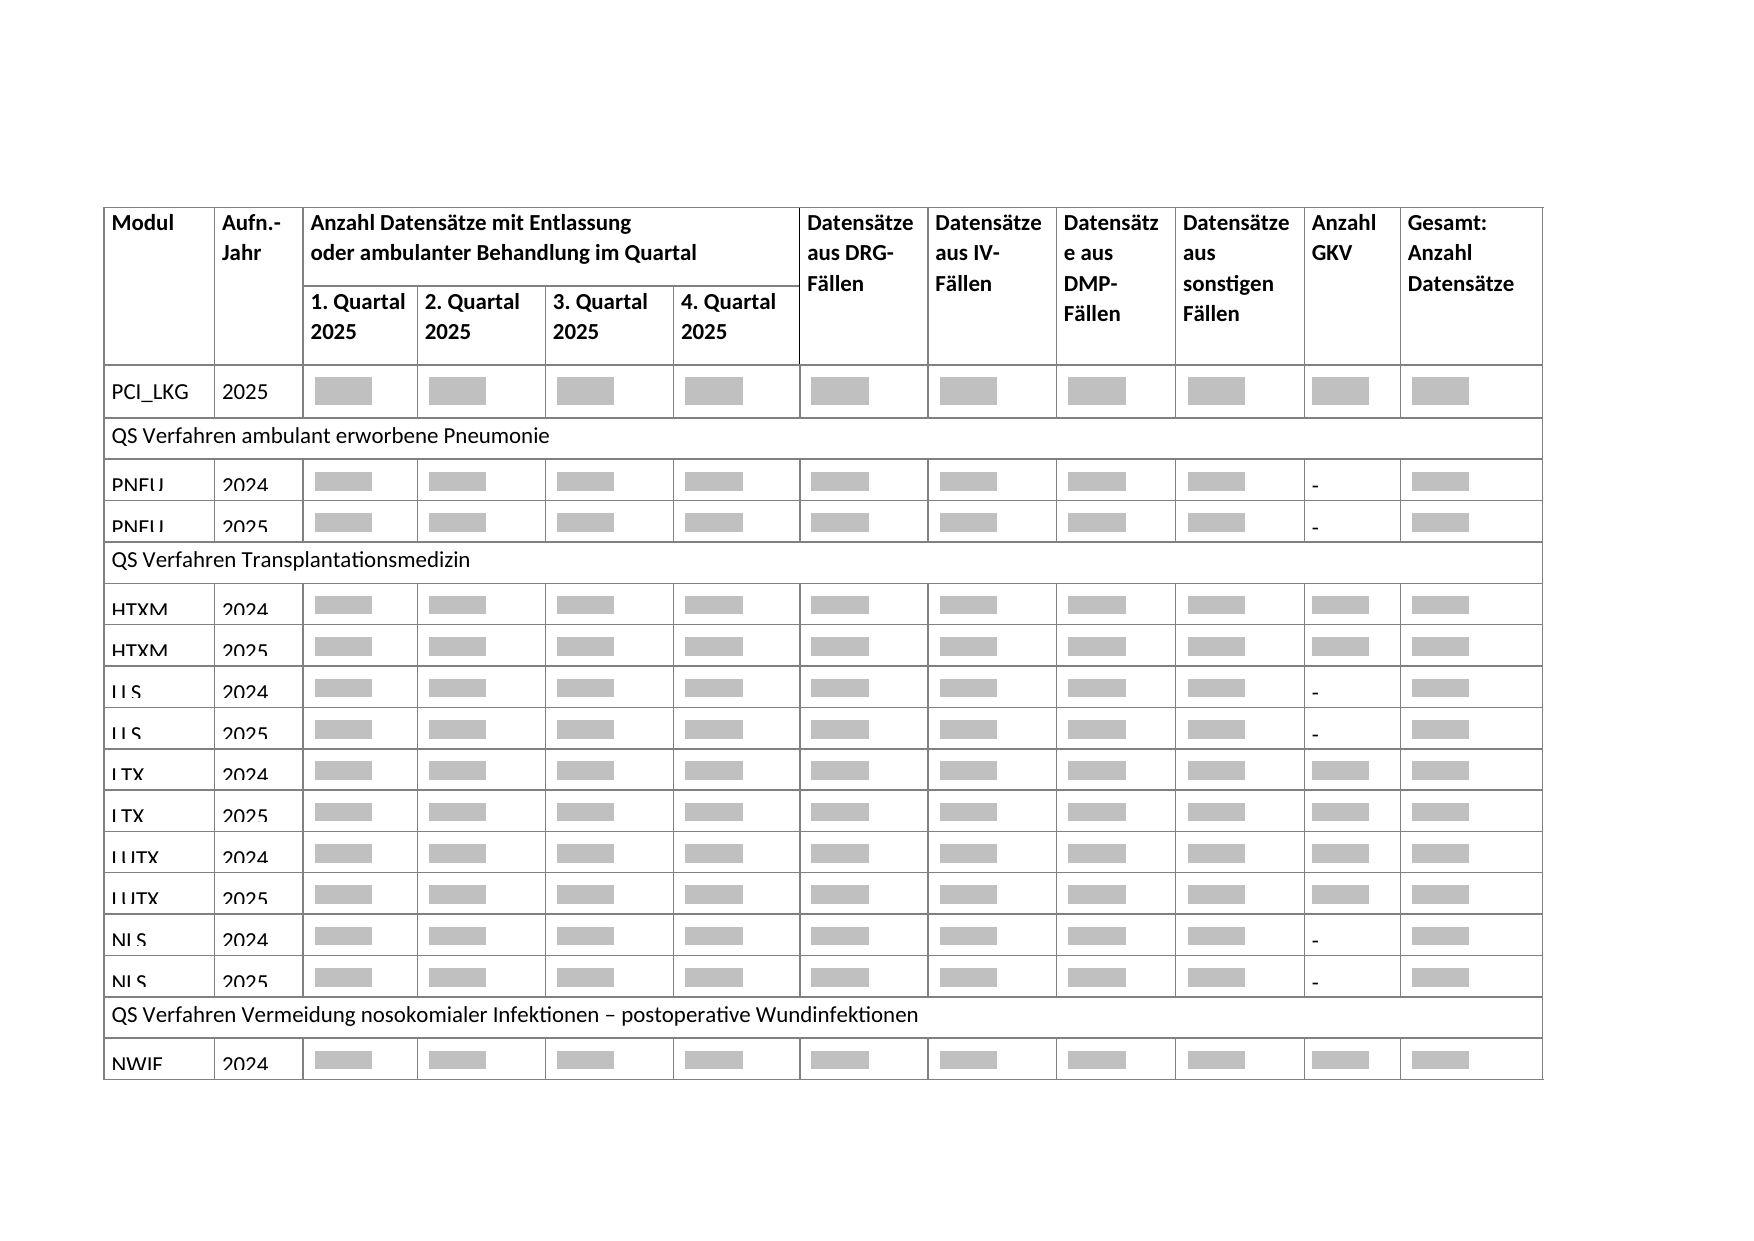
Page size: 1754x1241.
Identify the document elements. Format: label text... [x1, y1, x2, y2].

table_cell [546, 366, 673, 417]
table_cell [674, 832, 799, 872]
table_cell [418, 584, 545, 624]
table_cell [418, 366, 545, 417]
table_cell [546, 708, 673, 748]
table_cell 1. Quartal 2025 [304, 287, 417, 364]
table_cell PNEU [105, 501, 214, 541]
table_cell [1401, 832, 1542, 872]
table_cell [1305, 832, 1400, 872]
table_cell [929, 750, 1056, 789]
table_cell [1057, 791, 1175, 831]
table_cell [1176, 501, 1304, 541]
table_cell [1401, 584, 1542, 624]
table_cell - [1305, 708, 1400, 748]
table_cell [1057, 366, 1175, 417]
table_cell NLS [105, 956, 214, 996]
table_cell [546, 915, 673, 954]
table_header Modul [105, 208, 214, 364]
table_cell [801, 708, 927, 748]
table_cell [546, 584, 673, 624]
table_cell [304, 1039, 417, 1079]
table_cell [546, 625, 673, 665]
table_cell - [1305, 501, 1400, 541]
table_cell 2024 [215, 832, 302, 872]
table_cell [674, 1039, 799, 1079]
table_cell [546, 460, 673, 500]
table_cell [546, 750, 673, 789]
table_cell [1305, 584, 1400, 624]
table_cell [418, 956, 545, 996]
table_cell [929, 832, 1056, 872]
table_cell [801, 501, 927, 541]
table_cell [546, 667, 673, 706]
table_cell [1401, 460, 1542, 500]
table_cell [1305, 791, 1400, 831]
table_cell [546, 1039, 673, 1079]
table_cell [546, 791, 673, 831]
table_cell [304, 791, 417, 831]
table_cell [1176, 750, 1304, 789]
table_cell - [1305, 460, 1400, 500]
table_cell [801, 667, 927, 706]
table_cell [929, 1039, 1056, 1079]
table_cell [418, 708, 545, 748]
table_cell [801, 915, 927, 954]
table_cell [674, 366, 799, 417]
table_cell [304, 584, 417, 624]
table_cell [674, 708, 799, 748]
table_cell [1401, 1039, 1542, 1079]
table_cell 2025 [215, 791, 302, 831]
table_cell [674, 584, 799, 624]
table_cell [1176, 708, 1304, 748]
table_header Aufn.-Jahr [215, 208, 302, 364]
table_cell [1176, 460, 1304, 500]
table_cell [1305, 366, 1400, 417]
table_cell [546, 832, 673, 872]
table_header Datensätze aus sonstigen Fällen [1176, 208, 1304, 364]
table_cell [801, 873, 927, 913]
table_cell 2024 [215, 667, 302, 706]
table_cell 2024 [215, 915, 302, 954]
table_cell [801, 1039, 927, 1079]
table_cell [418, 873, 545, 913]
table_cell NWIF [105, 1039, 214, 1079]
table_cell [1176, 873, 1304, 913]
table_cell 2025 [215, 625, 302, 665]
table_cell [801, 956, 927, 996]
table_cell [304, 750, 417, 789]
table_cell [418, 791, 545, 831]
table_cell 4. Quartal 2025 [674, 287, 799, 364]
table_cell [1176, 956, 1304, 996]
table_cell LUTX [105, 873, 214, 913]
table_cell [1176, 832, 1304, 872]
table_cell [1176, 625, 1304, 665]
table_cell [1176, 791, 1304, 831]
table_cell [929, 667, 1056, 706]
table_cell [304, 915, 417, 954]
table_cell 2025 [215, 366, 302, 417]
table_cell 2025 [215, 708, 302, 748]
table_cell [1401, 501, 1542, 541]
table_cell [929, 708, 1056, 748]
table_cell [418, 667, 545, 706]
table_cell [801, 791, 927, 831]
table_cell HTXM [105, 584, 214, 624]
table_cell [1401, 791, 1542, 831]
table_cell [1401, 750, 1542, 789]
table_cell [1305, 873, 1400, 913]
table_cell [1057, 1039, 1175, 1079]
table_cell LLS [105, 667, 214, 706]
table_cell [418, 750, 545, 789]
table_cell [801, 832, 927, 872]
table_cell [674, 791, 799, 831]
table_cell [304, 832, 417, 872]
table_cell [546, 501, 673, 541]
table_cell [674, 625, 799, 665]
table_cell 3. Quartal 2025 [546, 287, 673, 364]
table_cell [304, 708, 417, 748]
table_cell [304, 956, 417, 996]
table_cell - [1305, 667, 1400, 706]
table_cell [1057, 915, 1175, 954]
table_header Datensätze aus DRG-Fällen [800, 208, 927, 364]
table_cell [1401, 708, 1542, 748]
table_cell [1176, 915, 1304, 954]
table_cell [801, 625, 927, 665]
table_cell [1401, 366, 1542, 417]
table_cell [418, 501, 545, 541]
table_cell [304, 501, 417, 541]
table_cell [418, 1039, 545, 1079]
table_cell [1057, 667, 1175, 706]
table_cell [674, 667, 799, 706]
table_cell 2025 [215, 956, 302, 996]
table_cell QS Verfahren Transplantationsmedizin [105, 543, 1542, 582]
table_cell [546, 956, 673, 996]
table_cell QS Verfahren Vermeidung nosokomialer Infektionen – postoperative Wundinfektionen [105, 998, 1542, 1037]
table_cell [929, 873, 1056, 913]
table_cell [674, 501, 799, 541]
table_cell [304, 625, 417, 665]
table_cell [1305, 1039, 1400, 1079]
table_cell [929, 791, 1056, 831]
table_cell [418, 915, 545, 954]
table_cell LLS [105, 708, 214, 748]
table_cell 2025 [215, 873, 302, 913]
table_cell LTX [105, 791, 214, 831]
table_cell LUTX [105, 832, 214, 872]
table_cell [1057, 956, 1175, 996]
table_cell HTXM [105, 625, 214, 665]
table_cell PCI_LKG [105, 366, 214, 417]
table_cell [929, 366, 1056, 417]
table_cell [418, 460, 545, 500]
table_cell [929, 956, 1056, 996]
table_cell [546, 873, 673, 913]
table_cell [1401, 956, 1542, 996]
table_cell 2. Quartal 2025 [418, 287, 545, 364]
table_cell 2025 [215, 501, 302, 541]
table_cell [304, 873, 417, 913]
table_cell [1401, 915, 1542, 954]
table_cell [1305, 750, 1400, 789]
table_header Datensätze aus DMP-Fällen [1057, 208, 1175, 364]
table_cell [1305, 625, 1400, 665]
table_cell [929, 501, 1056, 541]
table_cell [674, 956, 799, 996]
table_cell NLS [105, 915, 214, 954]
table_cell 2024 [215, 460, 302, 500]
table_cell [1057, 460, 1175, 500]
table_cell [1401, 873, 1542, 913]
table_header Anzahl GKV [1305, 208, 1400, 364]
table_cell [1057, 832, 1175, 872]
table_cell [1176, 1039, 1304, 1079]
table_cell [418, 625, 545, 665]
table_cell 2024 [215, 1039, 302, 1079]
table_cell PNEU [105, 460, 214, 500]
table_cell LTX [105, 750, 214, 789]
table_cell [801, 750, 927, 789]
table_cell - [1305, 915, 1400, 954]
table_cell [929, 584, 1056, 624]
table_cell [418, 832, 545, 872]
table_cell [674, 750, 799, 789]
table_cell [1057, 708, 1175, 748]
table_header Gesamt: Anzahl Datensätze [1401, 208, 1542, 364]
table_cell [1057, 625, 1175, 665]
table_cell [304, 366, 417, 417]
table_cell [674, 873, 799, 913]
table_cell 2024 [215, 584, 302, 624]
table_cell QS Verfahren ambulant erworbene Pneumonie [105, 419, 1542, 458]
table_cell [1176, 667, 1304, 706]
table_cell - [1305, 956, 1400, 996]
table_cell [674, 915, 799, 954]
table_header Datensätze aus IV-Fällen [929, 208, 1056, 364]
table_header Anzahl Datensätze mit Entlassung oder ambulanter Behandlung im Quartal [304, 208, 799, 285]
table_cell [801, 366, 927, 417]
table_cell [1057, 501, 1175, 541]
table_cell [801, 460, 927, 500]
table_cell [1401, 667, 1542, 706]
table_cell [304, 667, 417, 706]
table_cell [674, 460, 799, 500]
table_cell [801, 584, 927, 624]
table_cell [1057, 873, 1175, 913]
table_cell [1176, 366, 1304, 417]
table_cell [1057, 584, 1175, 624]
table_cell 2024 [215, 750, 302, 789]
table_cell [1057, 750, 1175, 789]
table_cell [929, 915, 1056, 954]
table_cell [929, 460, 1056, 500]
table_cell [1176, 584, 1304, 624]
table_cell [304, 460, 417, 500]
table_cell [929, 625, 1056, 665]
table_cell [1401, 625, 1542, 665]
